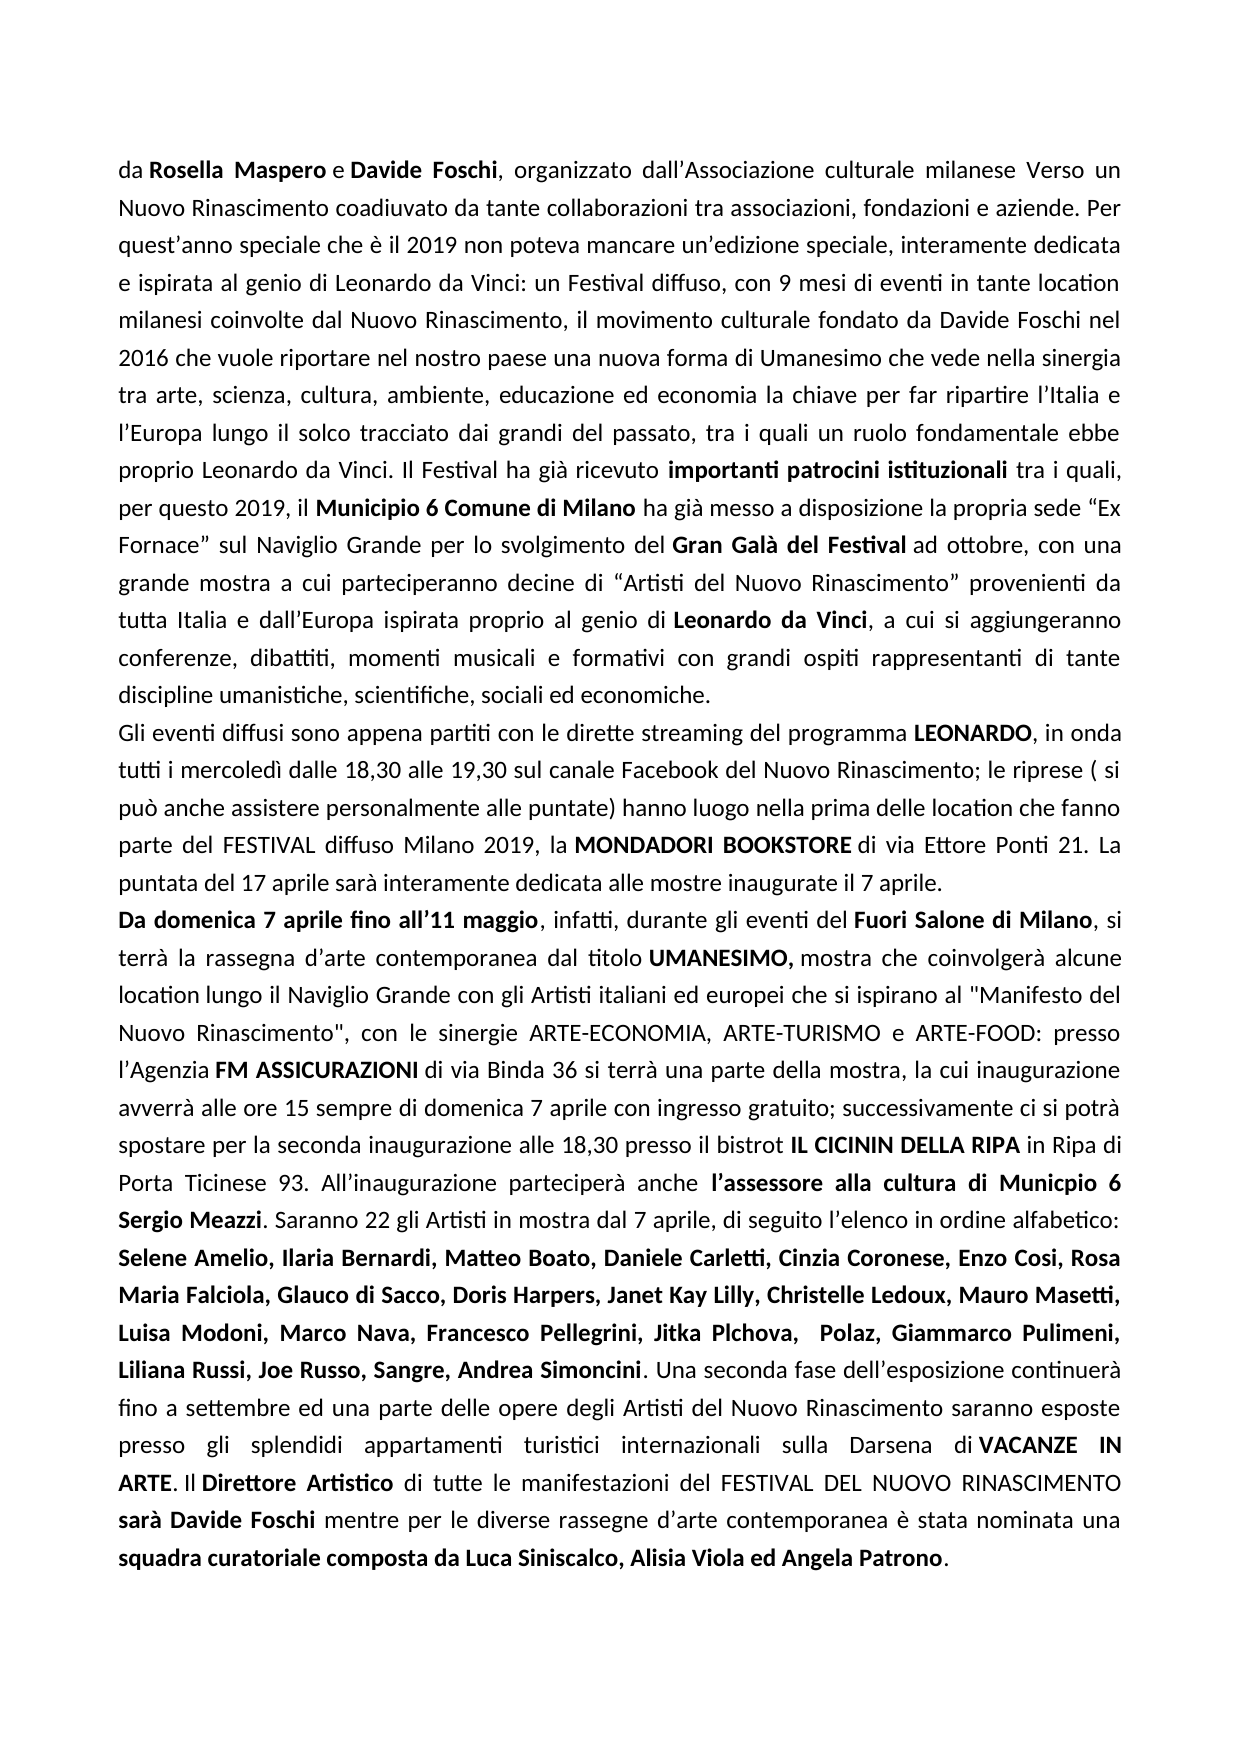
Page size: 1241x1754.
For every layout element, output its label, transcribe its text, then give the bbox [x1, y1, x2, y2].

text Gli eventi diffusi sono appena partiti con le dirette streaming del programma LEONARDO, in onda tutti i mercoledì dalle 18,30 alle 19,30 sul canale Facebook del Nuovo Rinascimento; le riprese ( si può anche assistere personalmente alle puntate) hanno luogo nella prima delle location che fanno parte del FESTIVAL diffuso Milano 2019, la MONDADORI BOOKSTORE di via Ettore Ponti 21. La puntata del 17 aprile sarà interamente dedicata alle mostre inaugurate il 7 aprile. [118, 710, 1122, 898]
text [118, 148, 1122, 710]
text Da domenica 7 aprile fino all’11 maggio, infatti, durante gli eventi del Fuori Salone di Milano, si terrà la rassegna d’arte contemporanea dal titolo UMANESIMO, mostra che coinvolgerà alcune location lungo il Naviglio Grande con gli Artisti italiani ed europei che si ispirano al "Manifesto del Nuovo Rinascimento", con le sinergie ARTE-ECONOMIA, ARTE-TURISMO e ARTE-FOOD: presso l’Agenzia FM ASSICURAZIONI di via Binda 36 si terrà una parte della mostra, la cui inaugurazione avverrà alle ore 15 sempre di domenica 7 aprile con ingresso gratuito; successivamente ci si potrà spostare per la seconda inaugurazione alle 18,30 presso il bistrot IL CICININ DELLA RIPA in Ripa di Porta Ticinese 93. All’inaugurazione parteciperà anche l’assessore alla cultura di Municpio 6 Sergio Meazzi. Saranno 22 gli Artisti in mostra dal 7 aprile, di seguito l’elenco in ordine alfabetico: Selene Amelio, Ilaria Bernardi, Matteo Boato, Daniele Carletti, Cinzia Coronese, Enzo Cosi, Rosa Maria Falciola, Glauco di Sacco, Doris Harpers, Janet Kay Lilly, Christelle Ledoux, Mauro Masetti, Luisa Modoni, Marco Nava, Francesco Pellegrini, Jitka Plchova, Polaz, Giammarco Pulimeni, Liliana Russi, Joe Russo, Sangre, Andrea Simoncini. Una seconda fase dell’esposizione continuerà fino a settembre ed una parte delle opere degli Artisti del Nuovo Rinascimento saranno esposte presso gli splendidi appartamenti turistici internazionali sulla Darsena di VACANZE IN ARTE. Il Direttore Artistico di tutte le manifestazioni del FESTIVAL DEL NUOVO RINASCIMENTO sarà Davide Foschi mentre per le diverse rassegne d’arte contemporanea è stata nominata una squadra curatoriale composta da Luca Siniscalco, Alisia Viola ed Angela Patrono. [118, 898, 1122, 1573]
